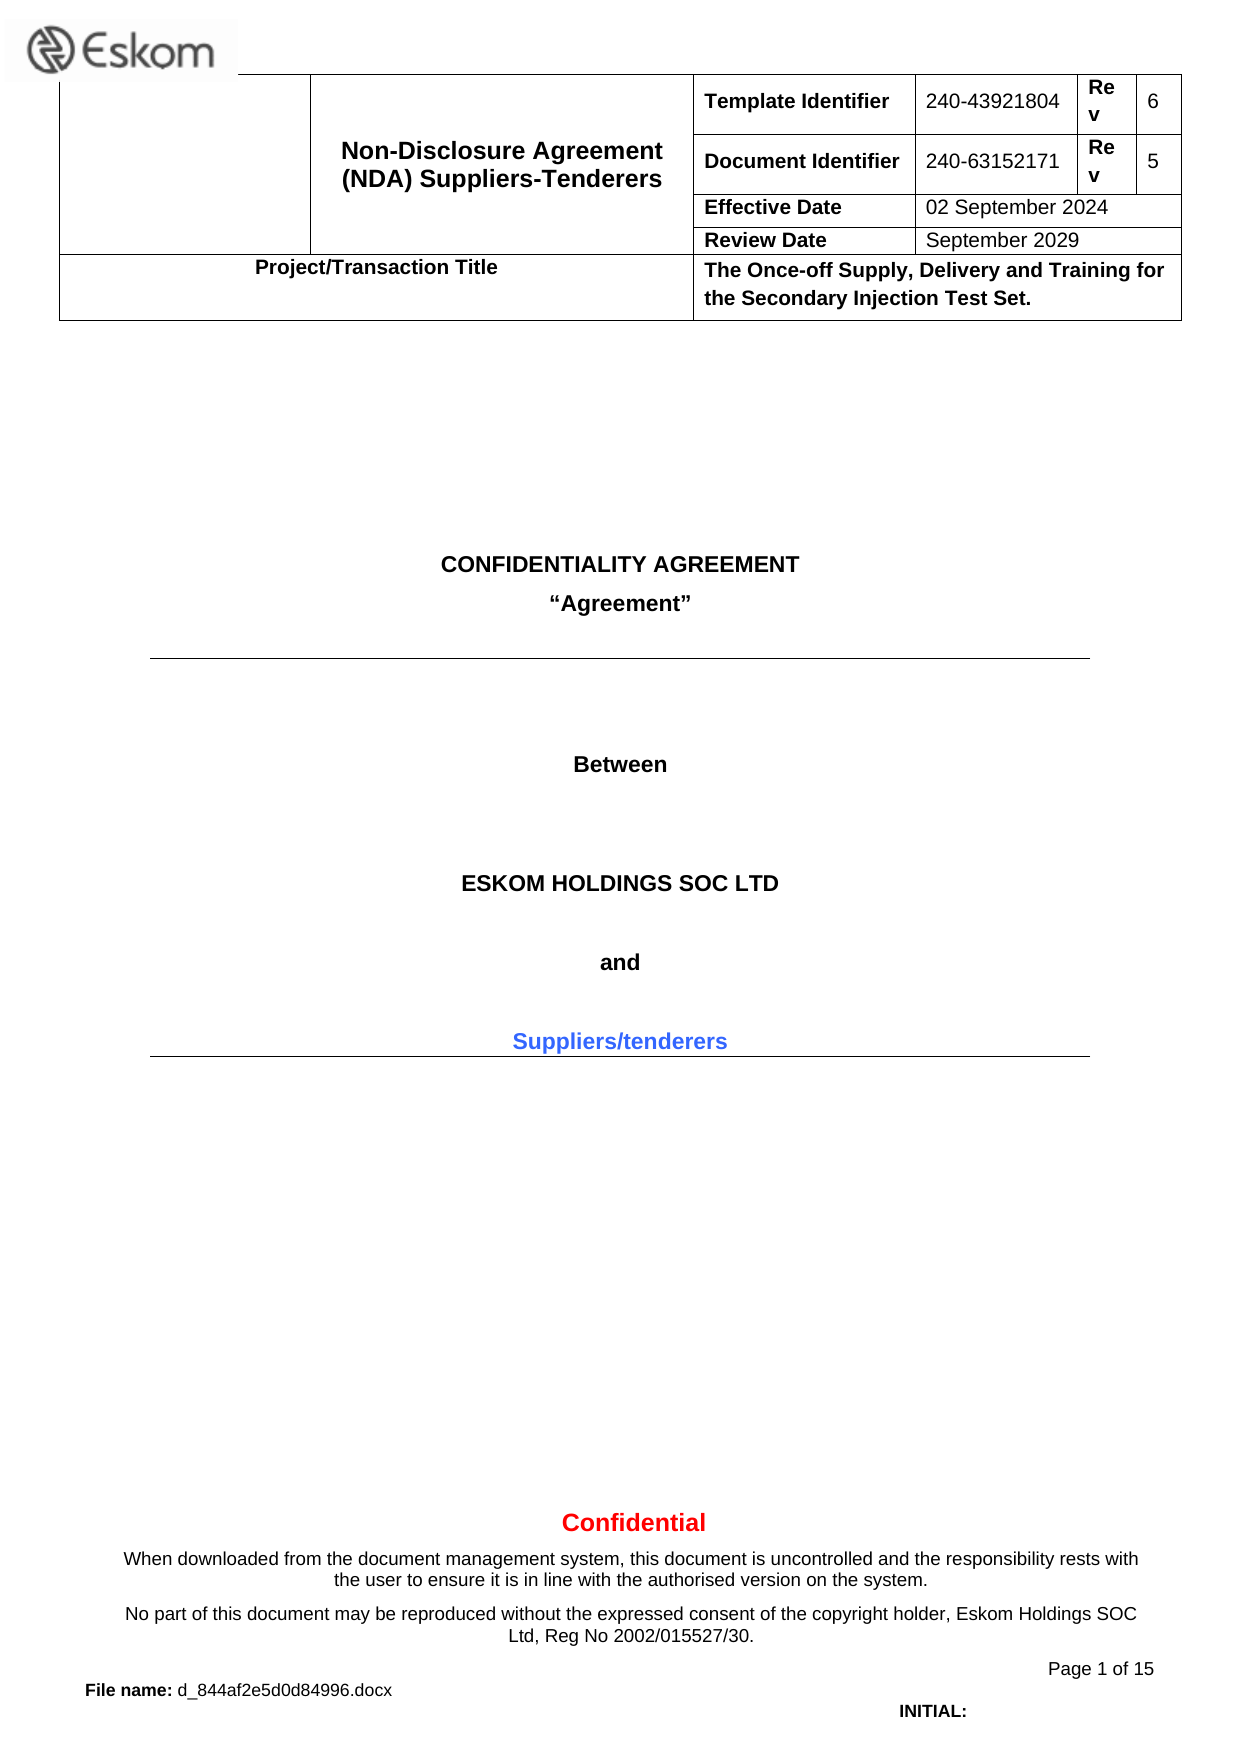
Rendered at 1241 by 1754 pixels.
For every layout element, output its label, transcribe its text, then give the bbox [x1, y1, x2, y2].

text “Agreement” [150, 590, 1090, 617]
text Suppliers/tenderers [150, 1028, 1090, 1056]
text ESKOM HOLDINGS SOC LTD [150, 870, 1090, 896]
text CONFIDENTIALITY AGREEMENT [150, 551, 1090, 577]
text Between [150, 751, 1090, 778]
text and [150, 949, 1090, 975]
